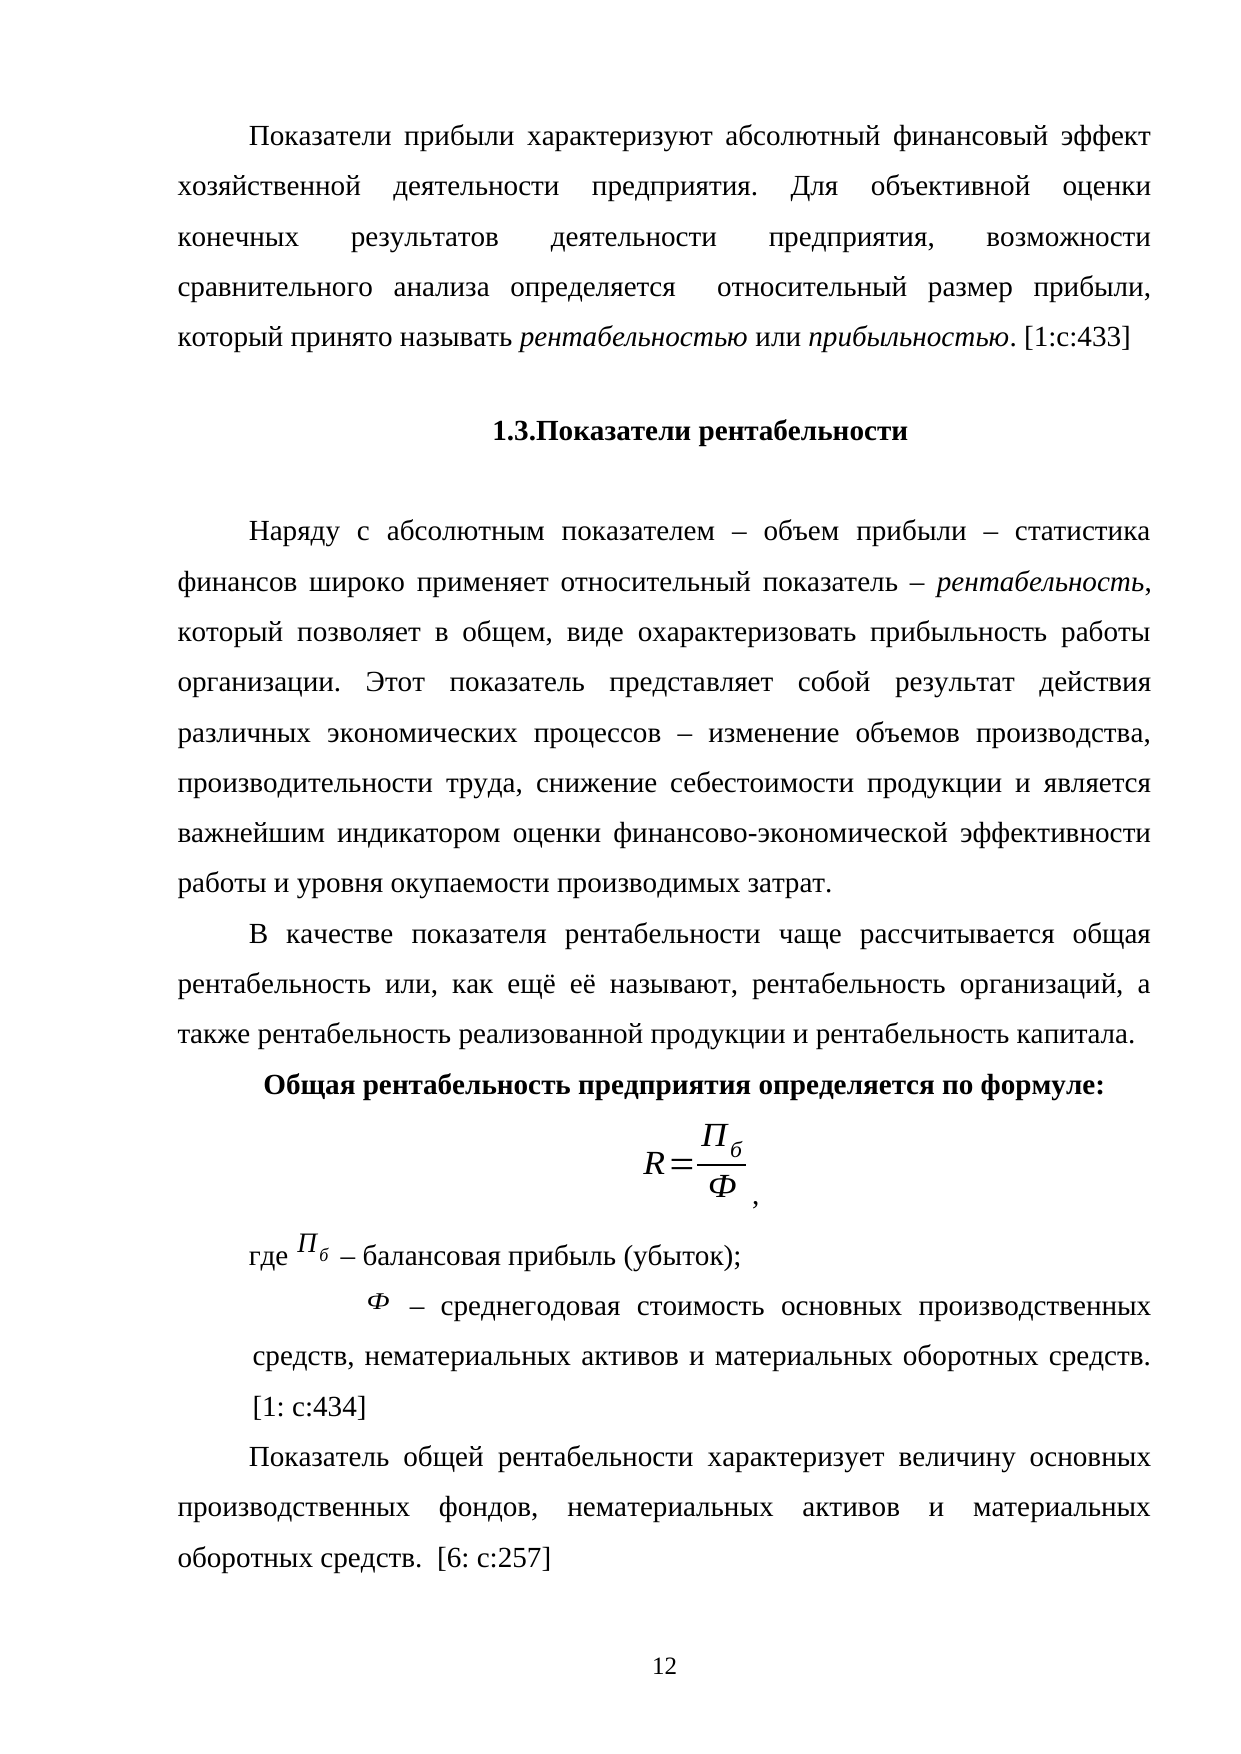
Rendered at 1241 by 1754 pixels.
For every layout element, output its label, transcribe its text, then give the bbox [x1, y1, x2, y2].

text Показатели прибыли характеризуют абсолютный финансовый эффект хозяйственной деятельности предприятия. Для объективной оценки конечных результатов деятельности предприятия, возможности сравнительного анализа определяется относительный размер прибыли, который принято называть рентабельностью или прибыльностью. [1:с:433] [177, 118, 1152, 353]
text – среднегодовая стоимость основных производственных средств, нематериальных активов и материальных оборотных средств.[1: с:434] [252, 1288, 1152, 1422]
text , [177, 1117, 1152, 1211]
text где – балансовая прибыль (убыток); [177, 1228, 1152, 1271]
text В качестве показателя рентабельности чаще рассчитывается общая рентабельность или, как ещё её называют, рентабельность организаций, а также рентабельность реализованной продукции и рентабельность капитала. [177, 916, 1152, 1050]
text Общая рентабельность предприятия определяется по формуле: [177, 1067, 1152, 1100]
text Показатель общей рентабельности характеризует величину основных производственных фондов, нематериальных активов и материальных оборотных средств. [6: с:257] [177, 1439, 1152, 1573]
text Наряду с абсолютным показателем – объем прибыли – статистика финансов широко применяет относительный показатель – рентабельность, который позволяет в общем, виде охарактеризовать прибыльность работы организации. Этот показатель представляет собой результат действия различных экономических процессов – изменение объемов производства, производительности труда, снижение себестоимости продукции и является важнейшим индикатором оценки финансово-экономической эффективности работы и уровня окупаемости производимых затрат. [177, 513, 1152, 899]
text 1.3.Показатели рентабельности [177, 413, 1152, 446]
